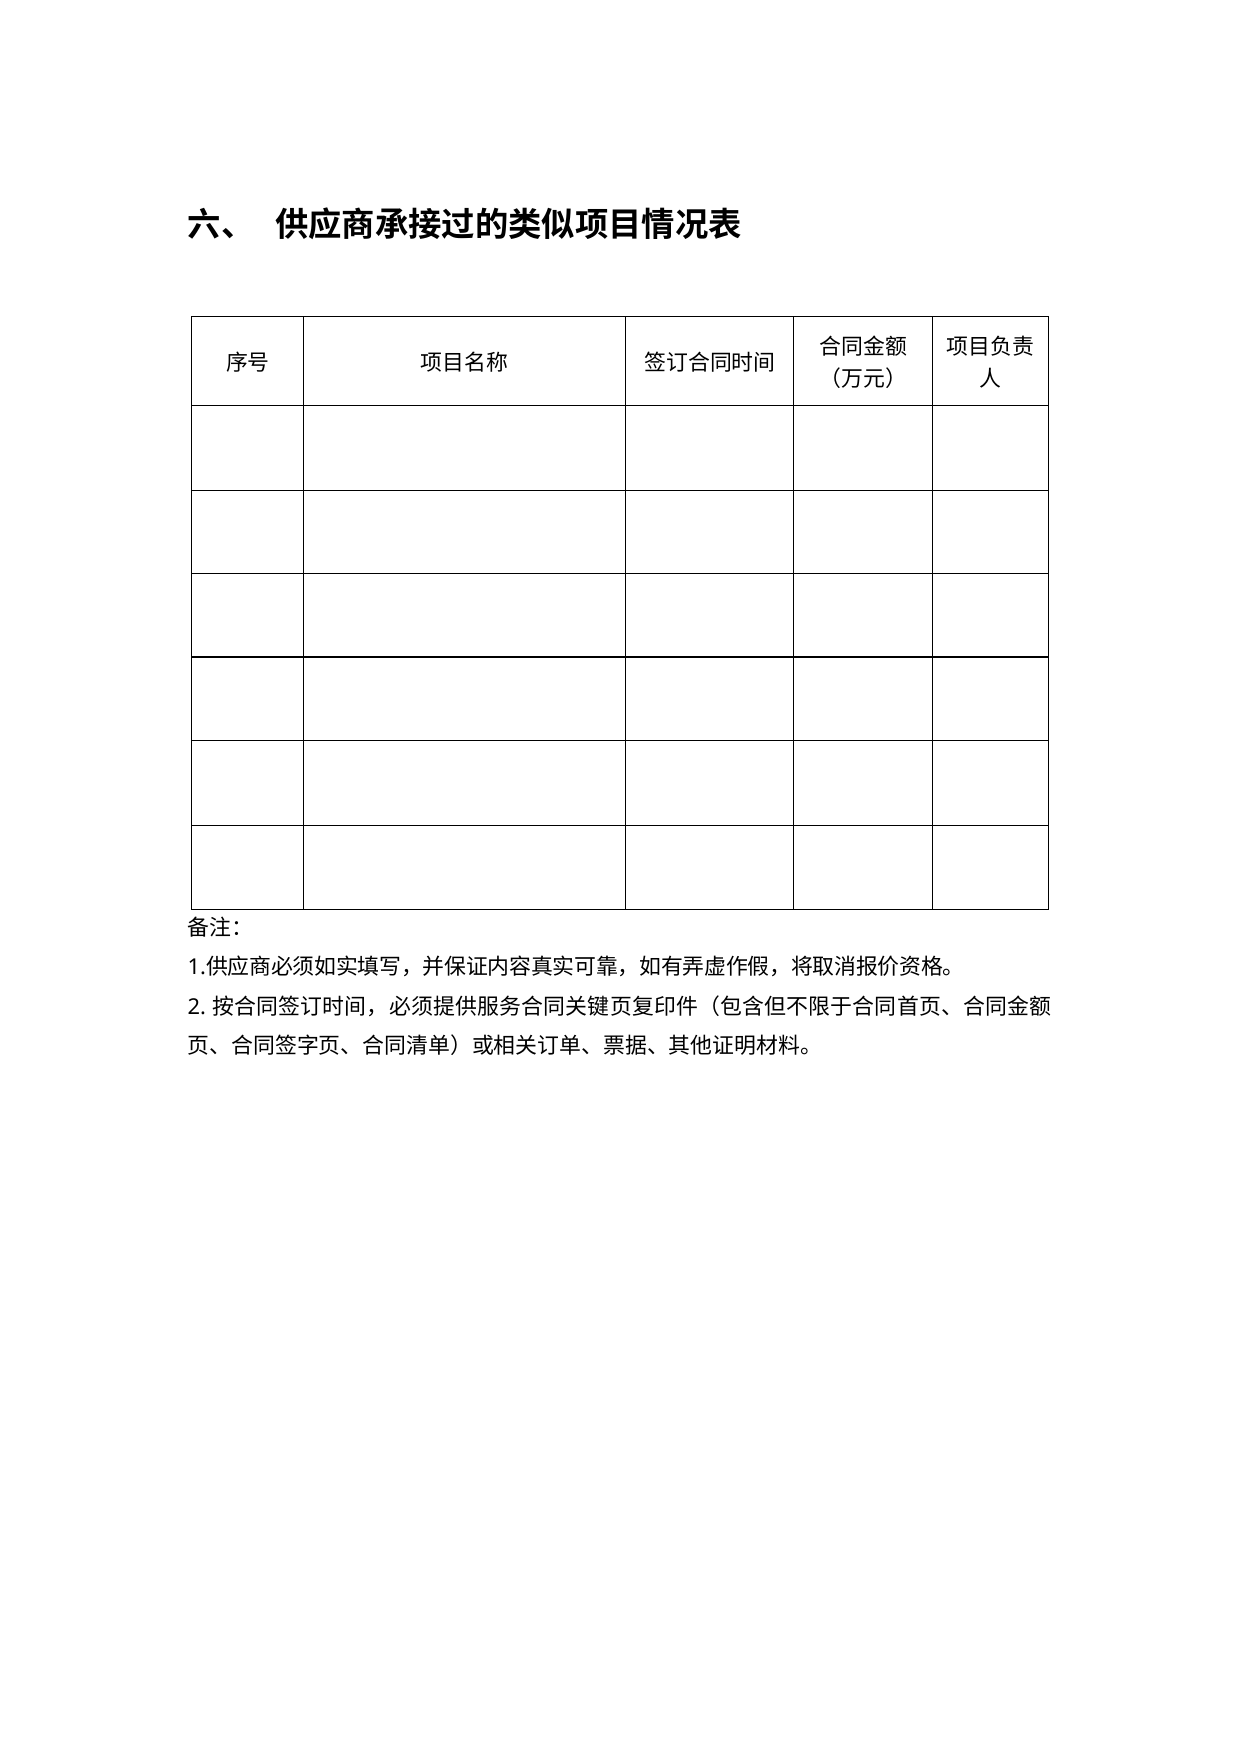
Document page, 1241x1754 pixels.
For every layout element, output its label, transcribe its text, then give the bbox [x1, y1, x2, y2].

table_header 签订合同时间 [626, 317, 793, 404]
table_cell [933, 826, 1048, 908]
table_cell [626, 658, 793, 740]
table_header 项目负责人 [933, 317, 1048, 404]
table_cell [304, 491, 625, 573]
table_cell [933, 741, 1048, 825]
table_cell [626, 826, 793, 908]
table_header 序号 [192, 317, 303, 404]
text 2. 按合同签订时间，必须提供服务合同关键页复印件（包含但不限于合同首页、合同金额页、合同签字页、合同清单）或相关订单、票据、其他证明材料。 [187, 989, 1053, 1060]
table_cell [794, 574, 932, 656]
table_cell [626, 406, 793, 490]
table_cell [304, 658, 625, 740]
subtitle 供应商承接过的类似项目情况表 [187, 189, 1053, 254]
table_header 项目名称 [304, 317, 625, 404]
table_cell [794, 826, 932, 908]
table_cell [933, 491, 1048, 573]
table_header 合同金额（万元） [794, 317, 932, 404]
table_cell [626, 574, 793, 656]
table_cell [304, 574, 625, 656]
table_cell [933, 658, 1048, 740]
text 1.供应商必须如实填写，并保证内容真实可靠，如有弄虚作假，将取消报价资格。 [187, 949, 1053, 981]
table_cell [192, 406, 303, 490]
table_cell [626, 741, 793, 825]
table_cell [304, 741, 625, 825]
table_cell [192, 826, 303, 908]
table_cell [304, 826, 625, 908]
table_cell [626, 491, 793, 573]
text 备注： [187, 909, 1053, 941]
table_cell [794, 491, 932, 573]
table_cell [192, 491, 303, 573]
table_cell [304, 406, 625, 490]
table_cell [192, 741, 303, 825]
table_cell [794, 406, 932, 490]
table_cell [192, 574, 303, 656]
table_cell [192, 658, 303, 740]
table_cell [794, 658, 932, 740]
table_cell [794, 741, 932, 825]
table_cell [933, 574, 1048, 656]
table_cell [933, 406, 1048, 490]
